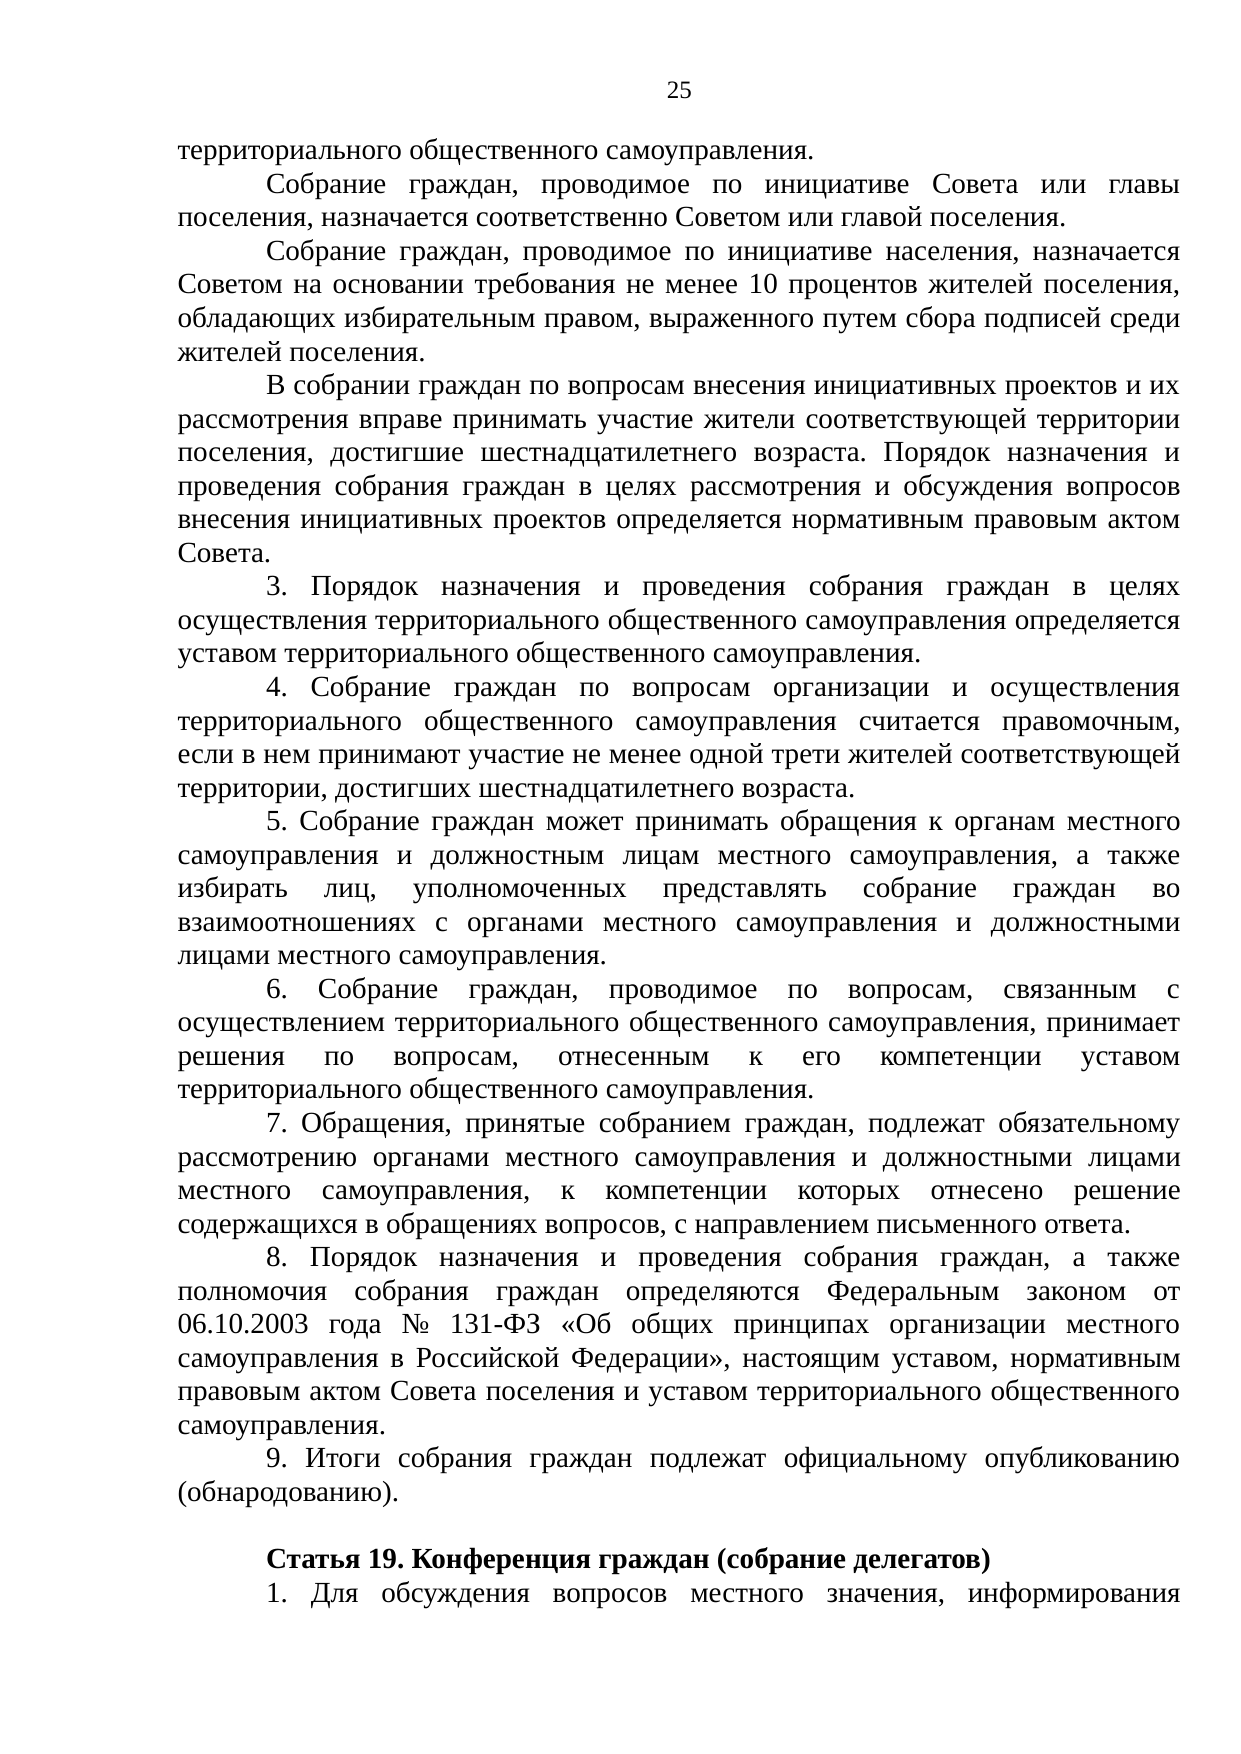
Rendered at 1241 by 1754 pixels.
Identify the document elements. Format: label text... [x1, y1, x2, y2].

text Статья 19. Конференция граждан (собрание делегатов) [177, 1541, 1181, 1575]
text 5. Собрание граждан может принимать обращения к органам местного самоуправления и должностным лицам местного самоуправления, а также избирать лиц, уполномоченных представлять собрание граждан во взаимоотношениях с органами местного самоуправления и должностными лицами местного самоуправления. [177, 803, 1181, 971]
text 8. Порядок назначения и проведения собрания граждан, а также полномочия собрания граждан определяются Федеральным законом от 06.10.2003 года № 131-ФЗ «Об общих принципах организации местного самоуправления в Российской Федерации», настоящим уставом, нормативным правовым актом Совета поселения и уставом территориального общественного самоуправления. [177, 1239, 1181, 1441]
text 9. Итоги собрания граждан подлежат официальному опубликованию (обнародованию). [177, 1441, 1181, 1508]
text 3. Порядок назначения и проведения собрания граждан в целях осуществления территориального общественного самоуправления определяется уставом территориального общественного самоуправления. [177, 568, 1181, 669]
text Собрание граждан, проводимое по инициативе Совета или главы поселения, назначается соответственно Советом или главой поселения. [177, 166, 1181, 233]
text 6. Собрание граждан, проводимое по вопросам, связанным с осуществлением территориального общественного самоуправления, принимает решения по вопросам, отнесенным к его компетенции уставом территориального общественного самоуправления. [177, 971, 1181, 1105]
text Собрание граждан, проводимое по инициативе населения, назначается Советом на основании требования не менее 10 процентов жителей поселения, обладающих избирательным правом, выраженного путем сбора подписей среди жителей поселения. [177, 233, 1181, 367]
text 7. Обращения, принятые собранием граждан, подлежат обязательному рассмотрению органами местного самоуправления и должностными лицами местного самоуправления, к компетенции которых отнесено решение содержащихся в обращениях вопросов, с направлением письменного ответа. [177, 1105, 1181, 1239]
text В собрании граждан по вопросам внесения инициативных проектов и их рассмотрения вправе принимать участие жители соответствующей территории поселения, достигшие шестнадцатилетнего возраста. Порядок назначения и проведения собрания граждан в целях рассмотрения и обсуждения вопросов внесения инициативных проектов определяется нормативным правовым актом Совета. [177, 367, 1181, 568]
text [177, 132, 1181, 166]
text 4. Собрание граждан по вопросам организации и осуществления территориального общественного самоуправления считается правомочным, если в нем принимают участие не менее одной трети жителей соответствующей территории, достигших шестнадцатилетнего возраста. [177, 669, 1181, 803]
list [177, 1575, 1181, 1608]
